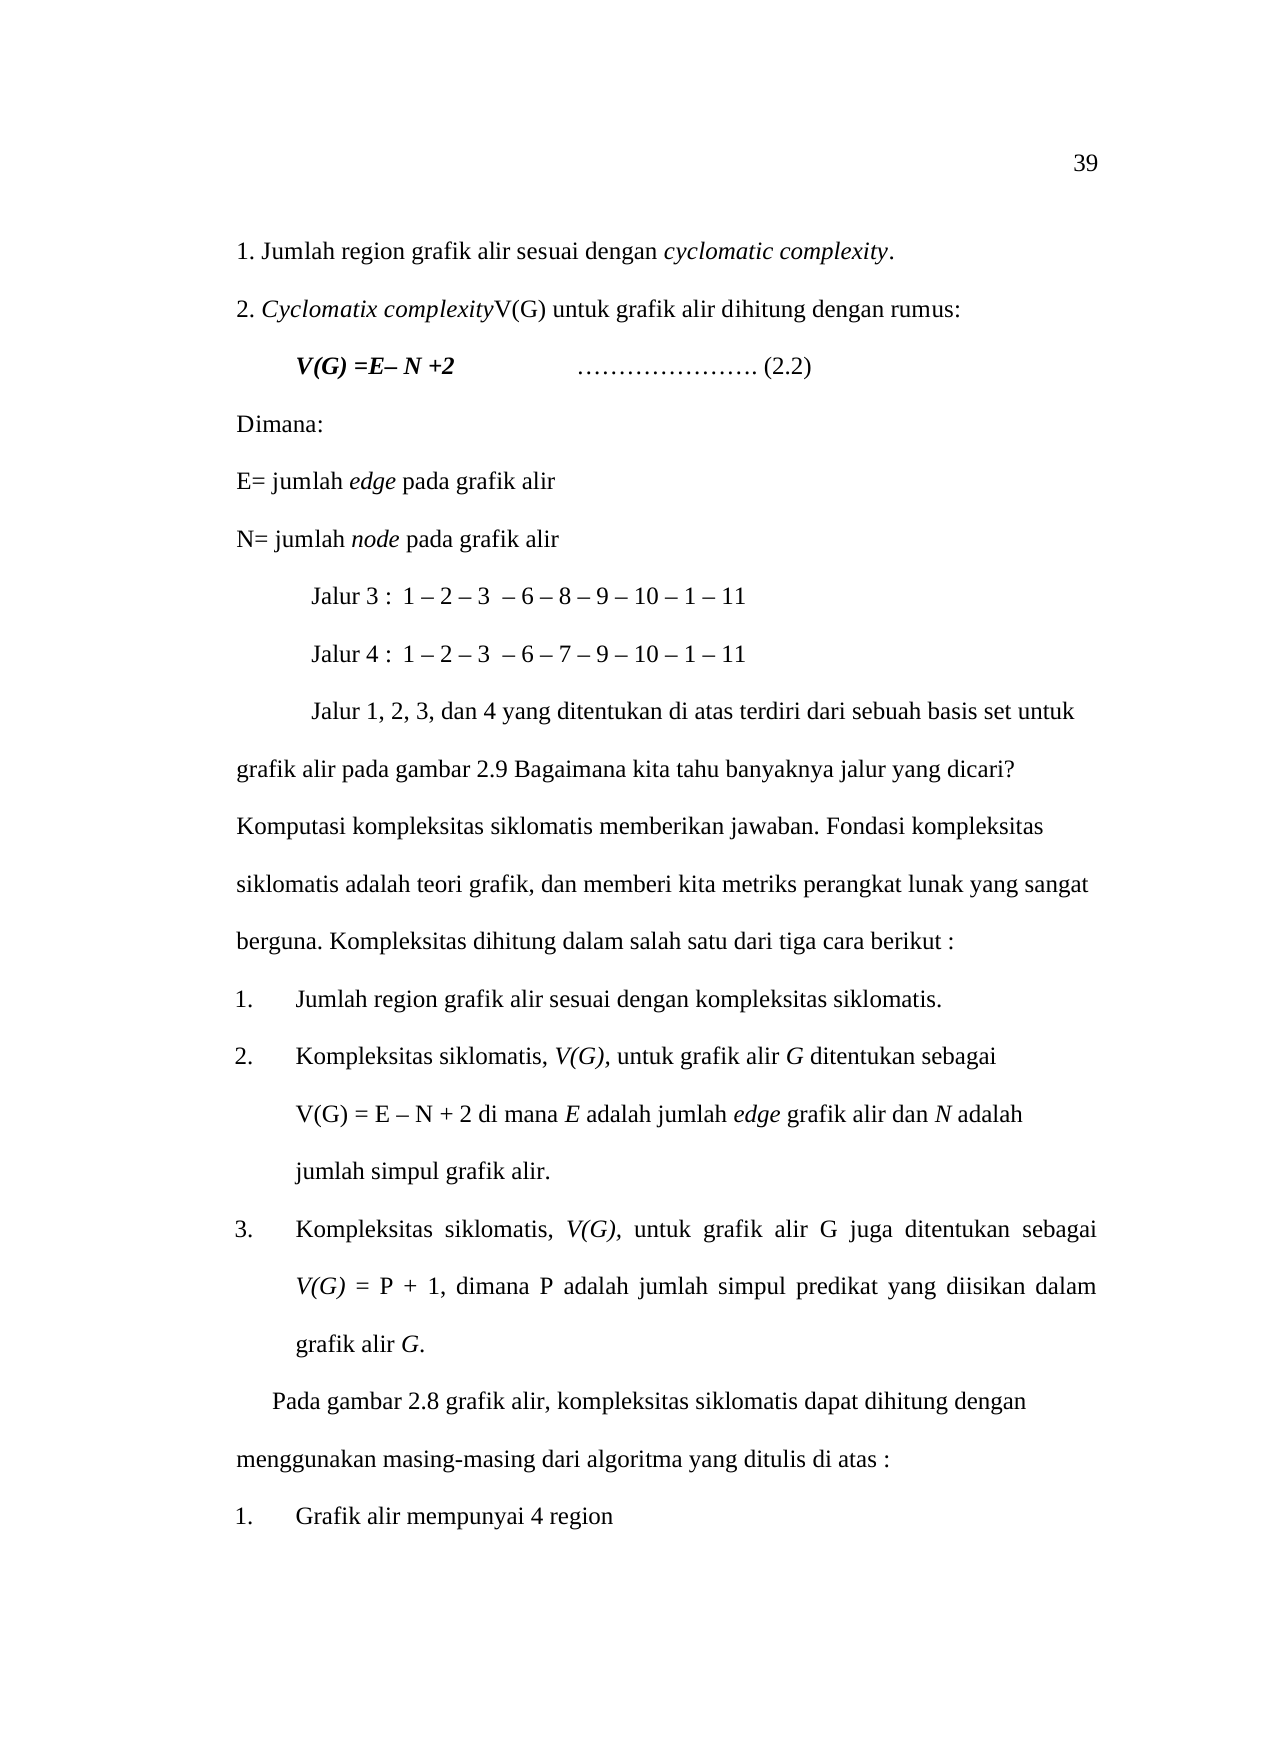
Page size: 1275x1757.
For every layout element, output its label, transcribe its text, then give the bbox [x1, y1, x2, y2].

text Pada gambar 2.8 grafik alir, kompleksitas siklomatis dapat dihitung dengan menggunakan masing-masing dari algoritma yang ditulis di atas : [236, 1386, 1092, 1472]
text Jalur 1, 2, 3, dan 4 yang ditentukan di atas terdiri dari sebuah basis set untuk grafik alir pada gambar 2.9 Bagaimana kita tahu banyaknya jalur yang dicari? Komputasi kompleksitas siklomatis memberikan jawaban. Fondasi kompleksitas siklomatis adalah teori grafik, dan memberi kita metriks perangkat lunak yang sangat berguna. Kompleksitas dihitung dalam salah satu dari tiga cara berikut : [236, 696, 1092, 955]
text Jalur 4 : 1 – 2 – 3 – 6 – 7 – 9 – 10 – 1 – 11 [236, 639, 1092, 667]
list Grafik alir mempunyai 4 region [234, 1501, 1098, 1530]
text Dimana: [236, 409, 1092, 437]
text V(G) =E– N +2 …………………. (2.2) [295, 351, 1092, 380]
text Jalur 3 : 1 – 2 – 3 – 6 – 8 – 9 – 10 – 1 – 11 [236, 581, 1092, 610]
text N= jumlah node pada grafik alir [236, 524, 1092, 552]
text 1. Jumlah region grafik alir sesuai dengan cyclomatic complexity. [236, 236, 1092, 265]
text 2. Cyclomatix complexityV(G) untuk grafik alir dihitung dengan rumus: [236, 294, 1092, 322]
text V(G) = E – N + 2 di mana E adalah jumlah edge grafik alir dan N adalah jumlah simpul grafik alir. [234, 1099, 1092, 1185]
text E= jumlah edge pada grafik alir [236, 466, 1092, 495]
list Kompleksitas siklomatis, V(G), untuk grafik alir G juga ditentukan sebagai V(G) = P + 1, dimana P adalah jumlah simpul predikat yang diisikan dalam grafik alir G. [234, 1214, 1098, 1357]
list Kompleksitas siklomatis, V(G), untuk grafik alir G ditentukan sebagai [234, 1041, 1098, 1070]
list Jumlah region grafik alir sesuai dengan kompleksitas siklomatis. [234, 984, 1098, 1012]
